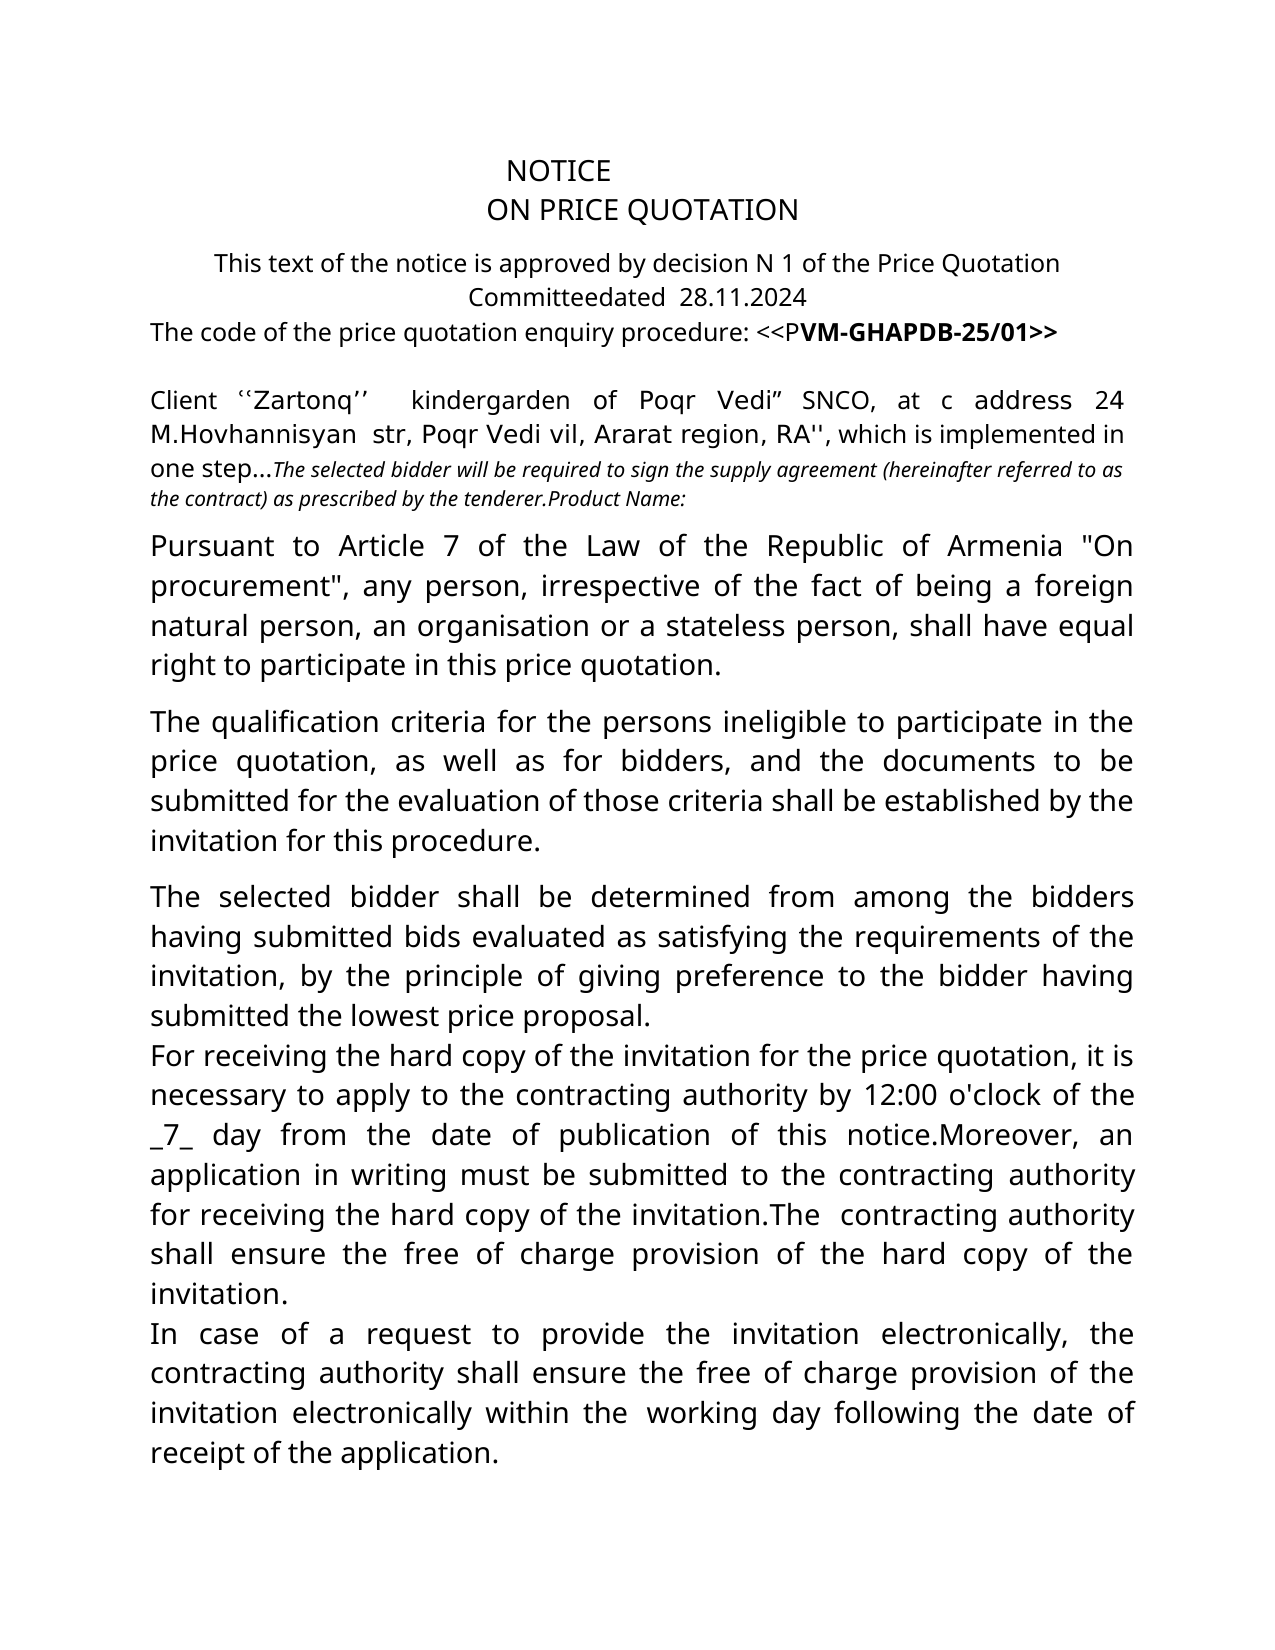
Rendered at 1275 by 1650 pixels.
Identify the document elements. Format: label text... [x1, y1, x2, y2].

text The qualification criteria for the persons ineligible to participate in the price quotation, as well as for bidders, and the documents to be submitted for the evaluation of those criteria shall be established by the invitation for this procedure. [150, 701, 1135, 859]
text ON PRICE QUOTATION [150, 190, 1135, 229]
text In case of a request to provide the invitation electronically, the contracting authority shall ensure the free of charge provision of the invitation electronically within the working day following the date of receipt of the application. [150, 1313, 1135, 1472]
text Client ՙՙZartonq՚՚ kindergarden of Poqr Vedi” SNCO, at c address 24 M.Hovhannisyan str, Poqr Vedi vil, Ararat region, RA'', which is implemented in one step...The selected bidder will be required to sign the supply agreement (hereinafter referred to as the contract) as prescribed by the tenderer.Product Name: [150, 382, 1125, 513]
text For receiving the hard copy of the invitation for the price quotation, it is necessary to apply to the contracting authority by 12:00 o'clock of the _7_ day from the date of publication of this notice.Moreover, an application in writing must be submitted to the contracting authority for receiving the hard copy of the invitation.The contracting authority shall ensure the free of charge provision of the hard copy of the invitation. [150, 1035, 1135, 1313]
text NOTICE [150, 150, 1125, 190]
text The code of the price quotation enquiry procedure: <<PVM-GHAPDB-25/01>> [150, 314, 1125, 348]
text Pursuant to Article 7 of the Law of the Republic of Armenia "On procurement", any person, irrespective of the fact of being a foreign natural person, an organisation or a stateless person, shall have equal right to participate in this price quotation. [150, 525, 1135, 684]
text This text of the notice is approved by decision N 1 of the Price Quotation Committeedated 28.11.2024 [150, 246, 1125, 314]
text The selected bidder shall be determined from among the bidders having submitted bids evaluated as satisfying the requirements of the invitation, by the principle of giving preference to the bidder having submitted the lowest price proposal. [150, 876, 1135, 1035]
